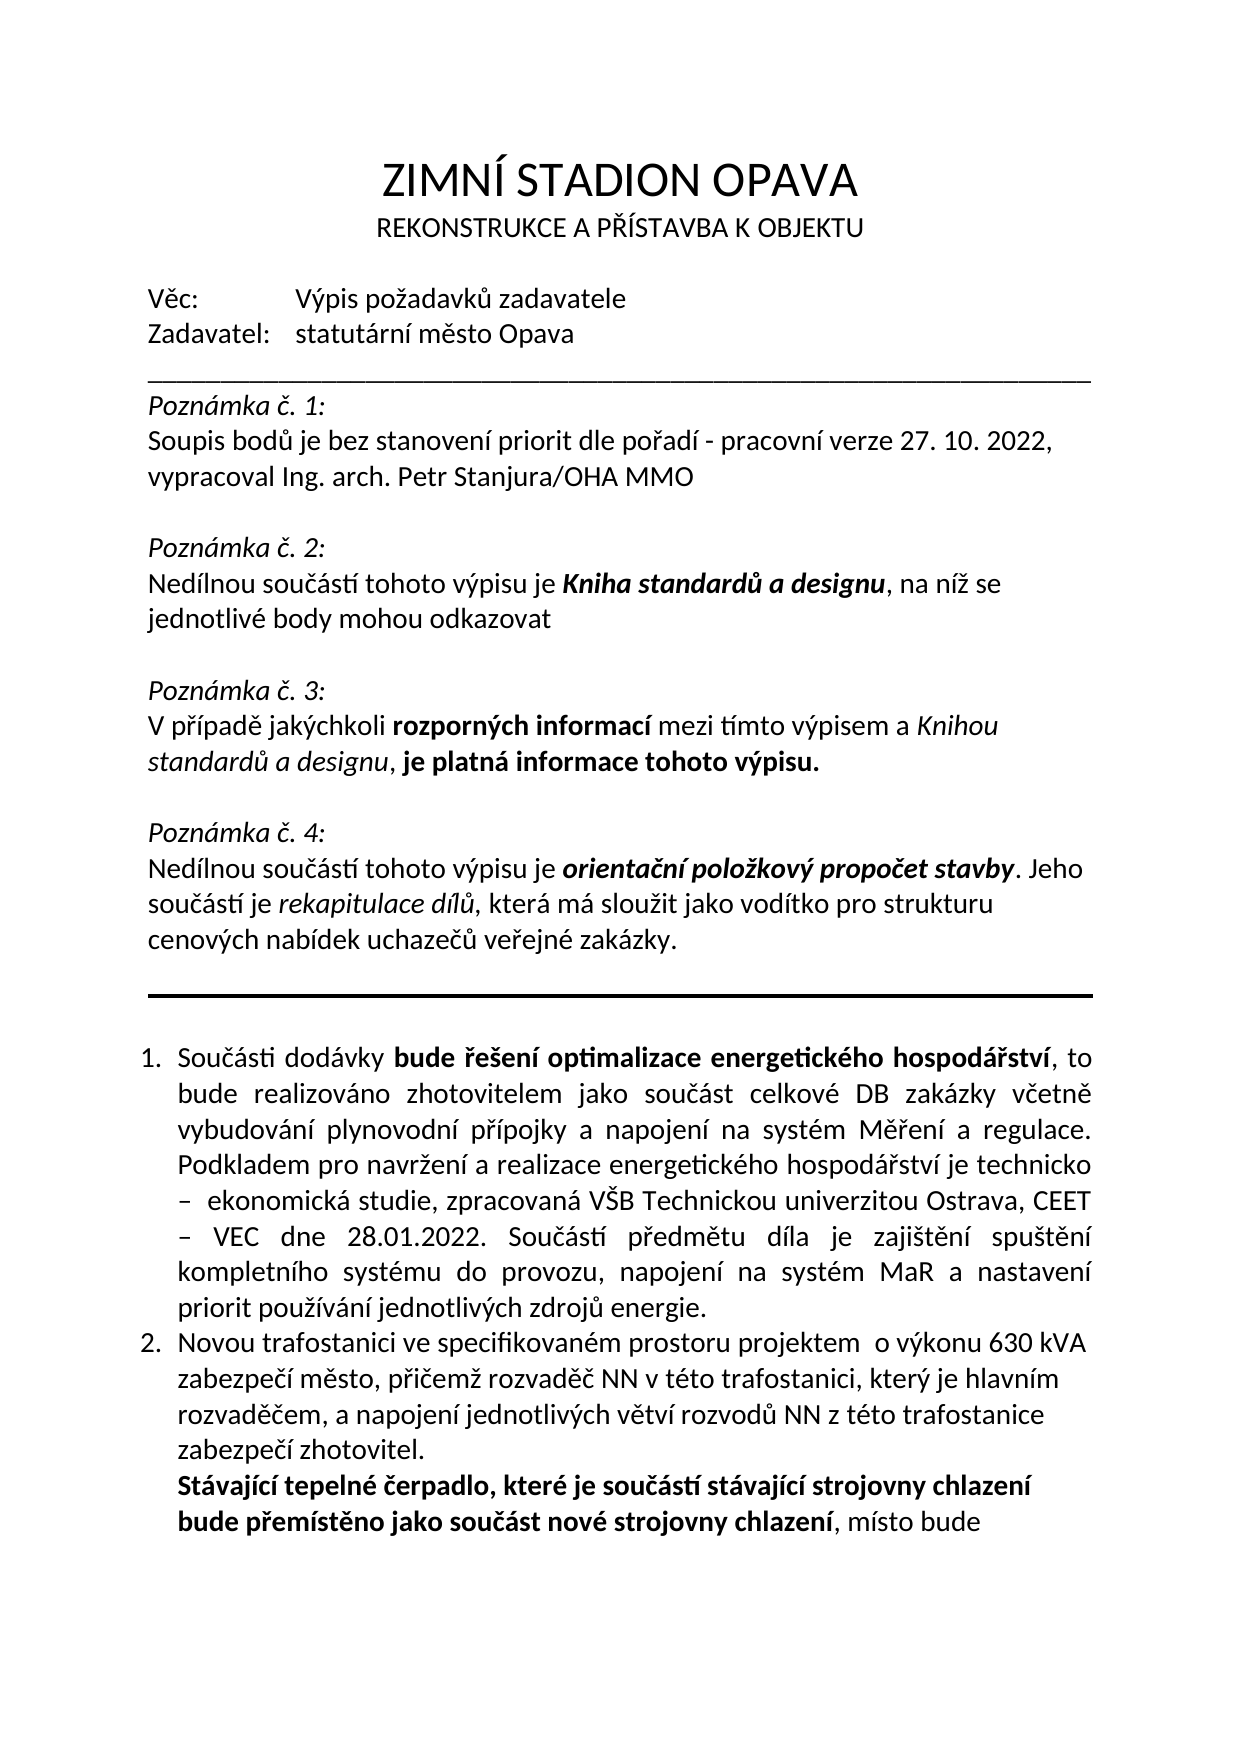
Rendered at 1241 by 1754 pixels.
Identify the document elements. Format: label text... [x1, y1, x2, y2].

text Poznámka č. 2: [148, 529, 1093, 565]
list Novou trafostanici ve specifikovaném prostoru projektem o výkonu 630 kVA zabezpečí město, přičemž rozvaděč NN v této trafostanici, který je hlavním rozvaděčem, a napojení jednotlivých větví rozvodů NN z této trafostanice zabezpečí zhotovitel. [140, 1324, 1093, 1467]
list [177, 1467, 1093, 1538]
text Poznámka č. 1: [148, 387, 1093, 422]
text Poznámka č. 3: [148, 672, 1093, 707]
text REKONSTRUKCE A PŘÍSTAVBA K OBJEKTU [148, 209, 1093, 244]
text Nedílnou součástí tohoto výpisu je Kniha standardů a designu, na níž se jednotlivé body mohou odkazovat [148, 565, 1093, 636]
text _________________________________________________________________ [148, 351, 1093, 387]
text ZIMNÍ STADION OPAVA [148, 148, 1093, 209]
text Věc: Výpis požadavků zadavatele [148, 280, 1093, 316]
text Zadavatel: statutární město Opava [148, 316, 1093, 351]
text Soupis bodů je bez stanovení priorit dle pořadí - pracovní verze 27. 10. 2022, vypracoval Ing. arch. Petr Stanjura/OHA MMO [148, 422, 1093, 494]
list Součásti dodávky bude řešení optimalizace energetického hospodářství, to bude realizováno zhotovitelem jako součást celkové DB zakázky včetně vybudování plynovodní přípojky a napojení na systém Měření a regulace. Podkladem pro navržení a realizace energetického hospodářství je technicko – ekonomická studie, zpracovaná VŠB Technickou univerzitou Ostrava, CEET – VEC dne 28.01.2022. Součástí předmětu díla je zajištění spuštění kompletního systému do provozu, napojení na systém MaR a nastavení priorit používání jednotlivých zdrojů energie. [140, 1039, 1093, 1324]
text Nedílnou součástí tohoto výpisu je orientační položkový propočet stavby. Jeho součástí je rekapitulace dílů, která má sloužit jako vodítko pro strukturu cenových nabídek uchazečů veřejné zakázky. [148, 850, 1093, 957]
text V případě jakýchkoli rozporných informací mezi tímto výpisem a Knihou standardů a designu, je platná informace tohoto výpisu. [148, 707, 1093, 779]
text Poznámka č. 4: [148, 814, 1093, 850]
